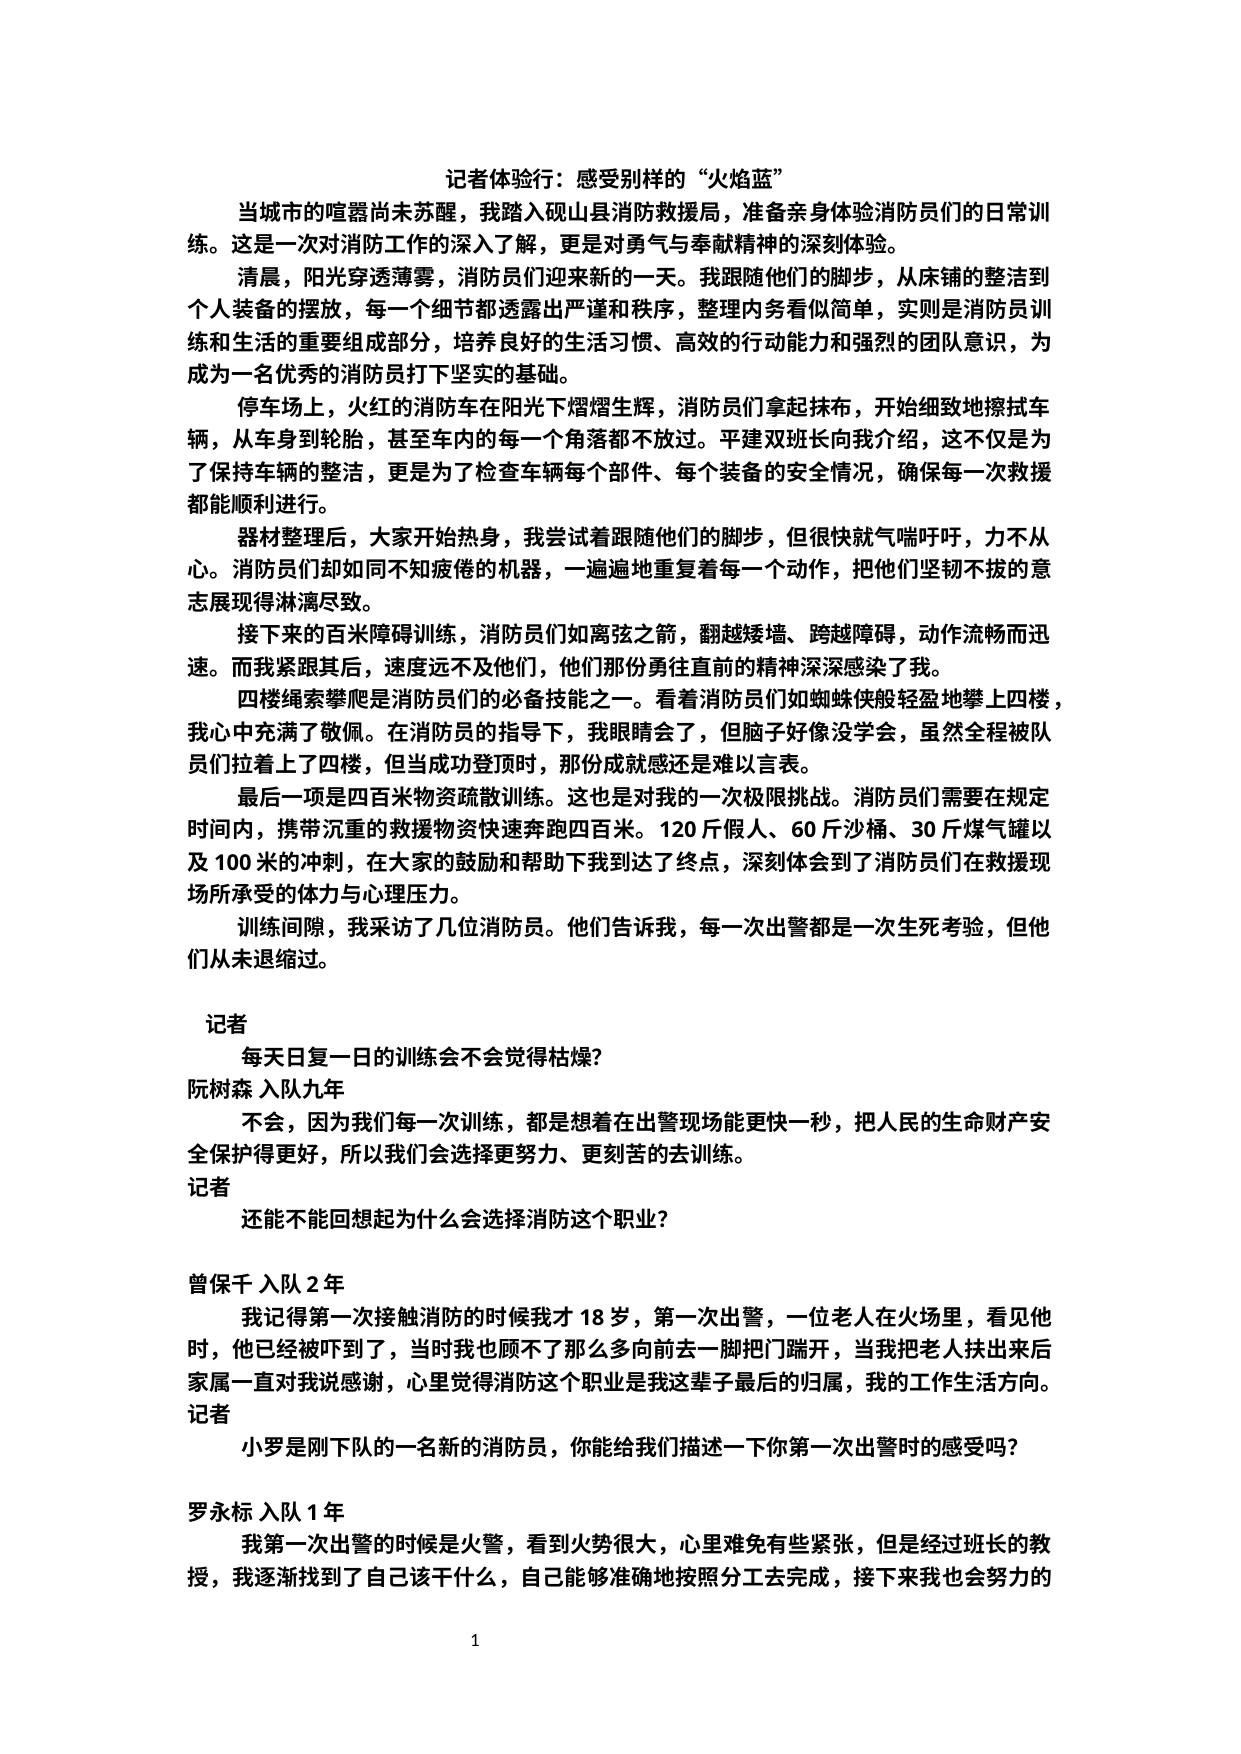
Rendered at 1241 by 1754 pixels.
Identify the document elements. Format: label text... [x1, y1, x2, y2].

text 训练间隙，我采访了几位消防员。他们告诉我，每一次出警都是一次生死考验，但他们从未退缩过。 [187, 909, 1053, 974]
text 停车场上，火红的消防车在阳光下熠熠生辉，消防员们拿起抹布，开始细致地擦拭车辆，从车身到轮胎，甚至车内的每一个角落都不放过。平建双班长向我介绍，这不仅是为了保持车辆的整洁，更是为了检查车辆每个部件、每个装备的安全情况，确保每一次救援都能顺利进行。 [187, 389, 1053, 519]
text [187, 1527, 1053, 1592]
text 曾保千 入队2年 [187, 1267, 1053, 1299]
text 记者 [187, 1007, 1053, 1039]
text 最后一项是四百米物资疏散训练。这也是对我的一次极限挑战。消防员们需要在规定时间内，携带沉重的救援物资快速奔跑四百米。120斤假人、60斤沙桶、30斤煤气罐以及100米的冲刺，在大家的鼓励和帮助下我到达了终点，深刻体会到了消防员们在救援现场所承受的体力与心理压力。 [187, 779, 1053, 909]
text 器材整理后，大家开始热身，我尝试着跟随他们的脚步，但很快就气喘吁吁，力不从心。消防员们却如同不知疲倦的机器，一遍遍地重复着每一个动作，把他们坚韧不拔的意志展现得淋漓尽致。 [187, 519, 1053, 617]
text 记者 [187, 1397, 1053, 1429]
text 四楼绳索攀爬是消防员们的必备技能之一。看着消防员们如蜘蛛侠般轻盈地攀上四楼，我心中充满了敬佩。在消防员的指导下，我眼睛会了，但脑子好像没学会，虽然全程被队员们拉着上了四楼，但当成功登顶时，那份成就感还是难以言表。 [187, 682, 1053, 779]
text 我记得第一次接触消防的时候我才18岁，第一次出警，一位老人在火场里，看见他时，他已经被吓到了，当时我也顾不了那么多向前去一脚把门踹开，当我把老人扶出来后，家属一直对我说感谢，心里觉得消防这个职业是我这辈子最后的归属，我的工作生活方向。 [187, 1299, 1053, 1397]
text 阮树森 入队九年 [187, 1072, 1053, 1104]
text 记者 [187, 1169, 1053, 1202]
text 当城市的喧嚣尚未苏醒，我踏入砚山县消防救援局，准备亲身体验消防员们的日常训练。这是一次对消防工作的深入了解，更是对勇气与奉献精神的深刻体验。 [187, 194, 1053, 259]
text 还能不能回想起为什么会选择消防这个职业？ [187, 1202, 1053, 1234]
text 不会，因为我们每一次训练，都是想着在出警现场能更快一秒，把人民的生命财产安全保护得更好，所以我们会选择更努力、更刻苦的去训练。 [187, 1104, 1053, 1169]
text 接下来的百米障碍训练，消防员们如离弦之箭，翻越矮墙、跨越障碍，动作流畅而迅速。而我紧跟其后，速度远不及他们，他们那份勇往直前的精神深深感染了我。 [187, 617, 1053, 682]
text 记者体验行：感受别样的“火焰蓝” [187, 162, 1053, 194]
text 每天日复一日的训练会不会觉得枯燥？ [187, 1039, 1053, 1072]
text 小罗是刚下队的一名新的消防员，你能给我们描述一下你第一次出警时的感受吗？ [187, 1429, 1053, 1462]
text 罗永标 入队1年 [187, 1494, 1053, 1527]
text 清晨，阳光穿透薄雾，消防员们迎来新的一天。我跟随他们的脚步，从床铺的整洁到个人装备的摆放，每一个细节都透露出严谨和秩序，整理内务看似简单，实则是消防员训练和生活的重要组成部分，培养良好的生活习惯、高效的行动能力和强烈的团队意识，为成为一名优秀的消防员打下坚实的基础。 [187, 259, 1053, 389]
